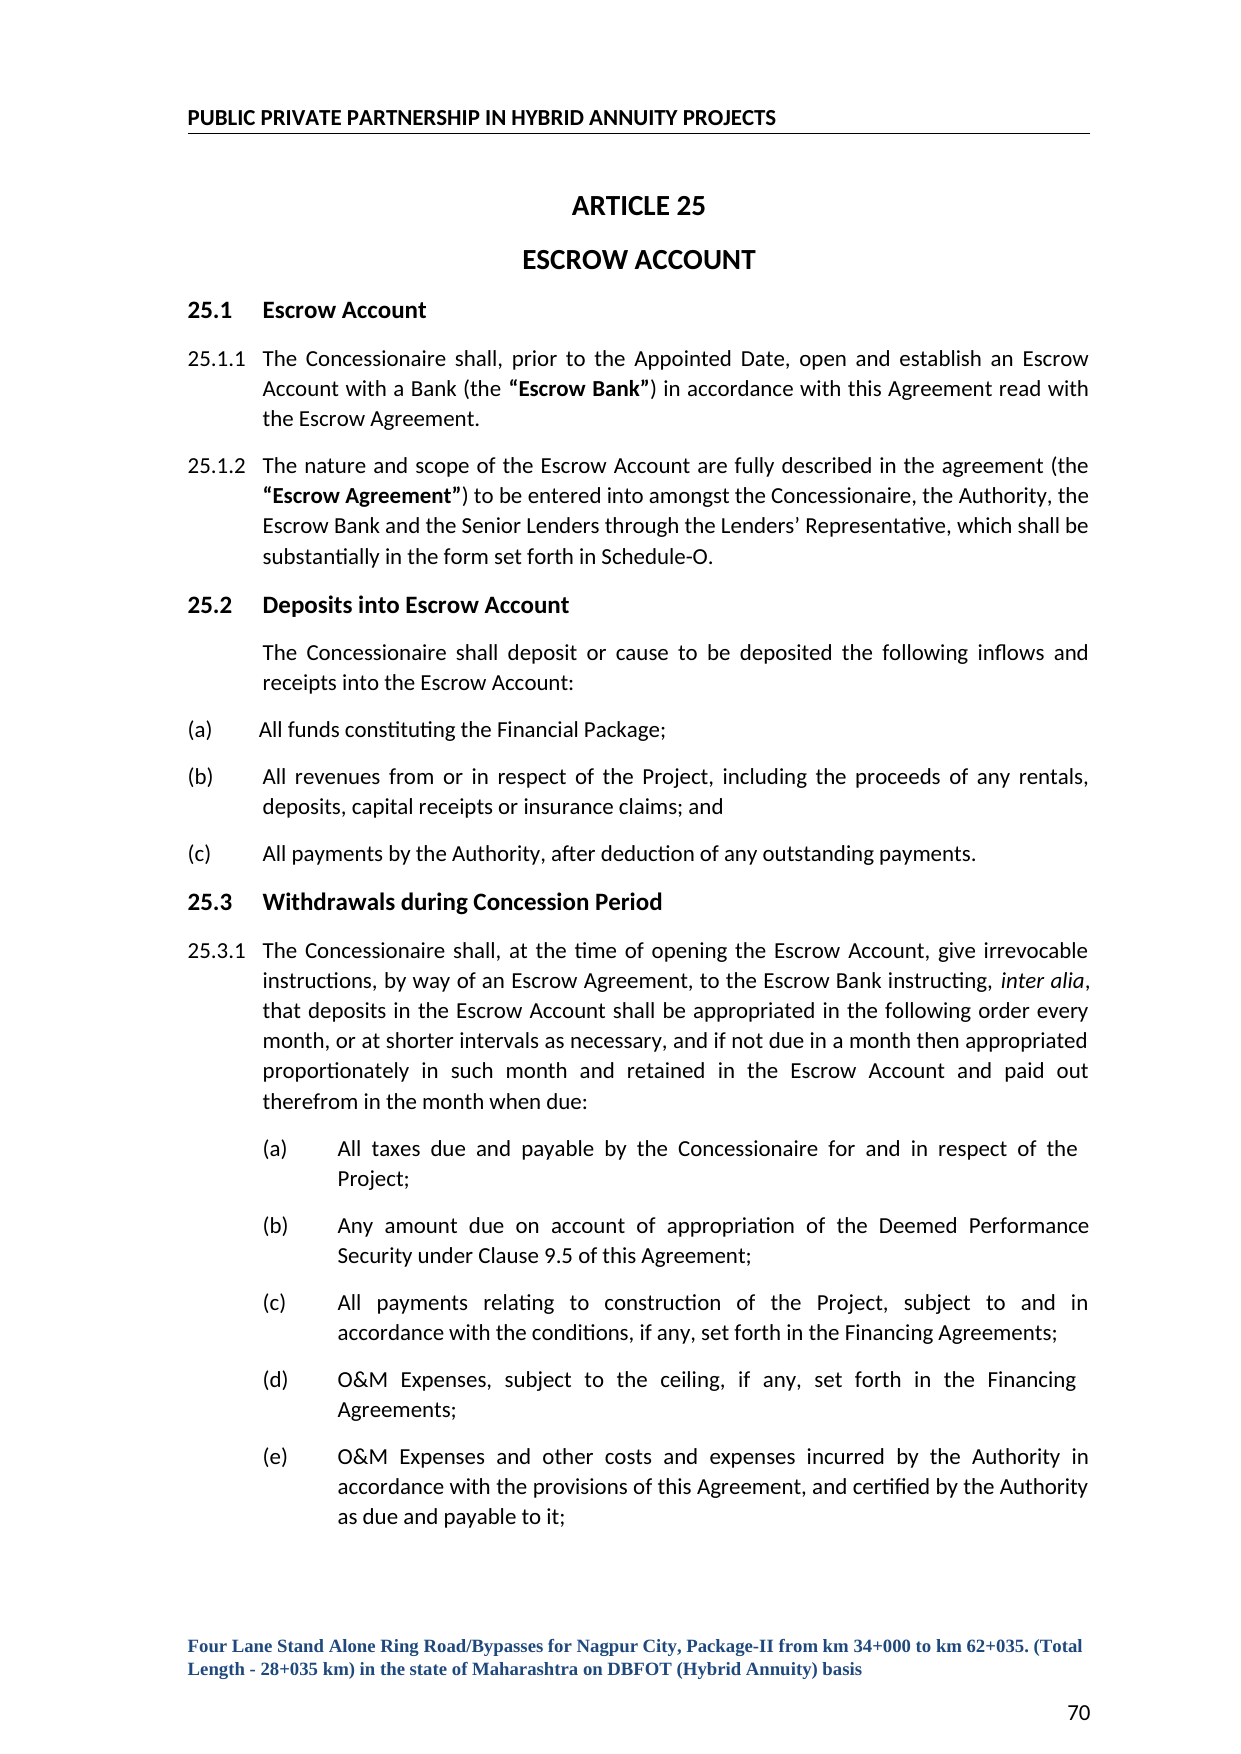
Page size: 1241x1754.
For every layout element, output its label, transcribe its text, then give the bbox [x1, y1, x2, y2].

text 25.1.2 The nature and scope of the Escrow Account are fully described in the agreement (the “Escrow Agreement”) to be entered into amongst the Concessionaire, the Authority, the Escrow Bank and the Senior Lenders through the Lenders’ Representative, which shall be substantially in the form set forth in Schedule-O. [187, 451, 1090, 570]
text 25.3.1 The Concessionaire shall, at the time of opening the Escrow Account, give irrevocable instructions, by way of an Escrow Agreement, to the Escrow Bank instructing, inter alia, that deposits in the Escrow Account shall be appropriated in the following order every month, or at shorter intervals as necessary, and if not due in a month then appropriated proportionately in such month and retained in the Escrow Account and paid out therefrom in the month when due: [187, 936, 1090, 1115]
text The Concessionaire shall deposit or cause to be deposited the following inflows and receipts into the Escrow Account: [262, 638, 1090, 697]
text (a) All taxes due and payable by the Concessionaire for and in respect of the Project; [262, 1134, 1090, 1192]
text 25.1 Escrow Account [187, 294, 1090, 325]
text 25.3 Withdrawals during Concession Period [187, 886, 1090, 917]
text 25.2 Deposits into Escrow Account [187, 589, 1090, 619]
text ARTICLE 25 [187, 187, 1090, 223]
text (c) All payments by the Authority, after deduction of any outstanding payments. [187, 839, 1090, 867]
text 25.1.1 The Concessionaire shall, prior to the Appointed Date, open and establish an Escrow Account with a Bank (the “Escrow Bank”) in accordance with this Agreement read with the Escrow Agreement. [187, 344, 1090, 432]
text (e) O&M Expenses and other costs and expenses incurred by the Authority in accordance with the provisions of this Agreement, and certified by the Authority as due and payable to it; [262, 1442, 1090, 1531]
text (b) All revenues from or in respect of the Project, including the proceeds of any rentals, deposits, capital receipts or insurance claims; and [187, 762, 1090, 821]
text (c) All payments relating to construction of the Project, subject to and in accordance with the conditions, if any, set forth in the Financing Agreements; [262, 1288, 1090, 1346]
text (d) O&M Expenses, subject to the ceiling, if any, set forth in the Financing Agreements; [262, 1365, 1090, 1423]
text (b) Any amount due on account of appropriation of the Deemed Performance Security under Clause 9.5 of this Agreement; [262, 1211, 1090, 1269]
text ESCROW ACCOUNT [187, 241, 1090, 277]
text (a) All funds constituting the Financial Package; [187, 715, 1090, 743]
